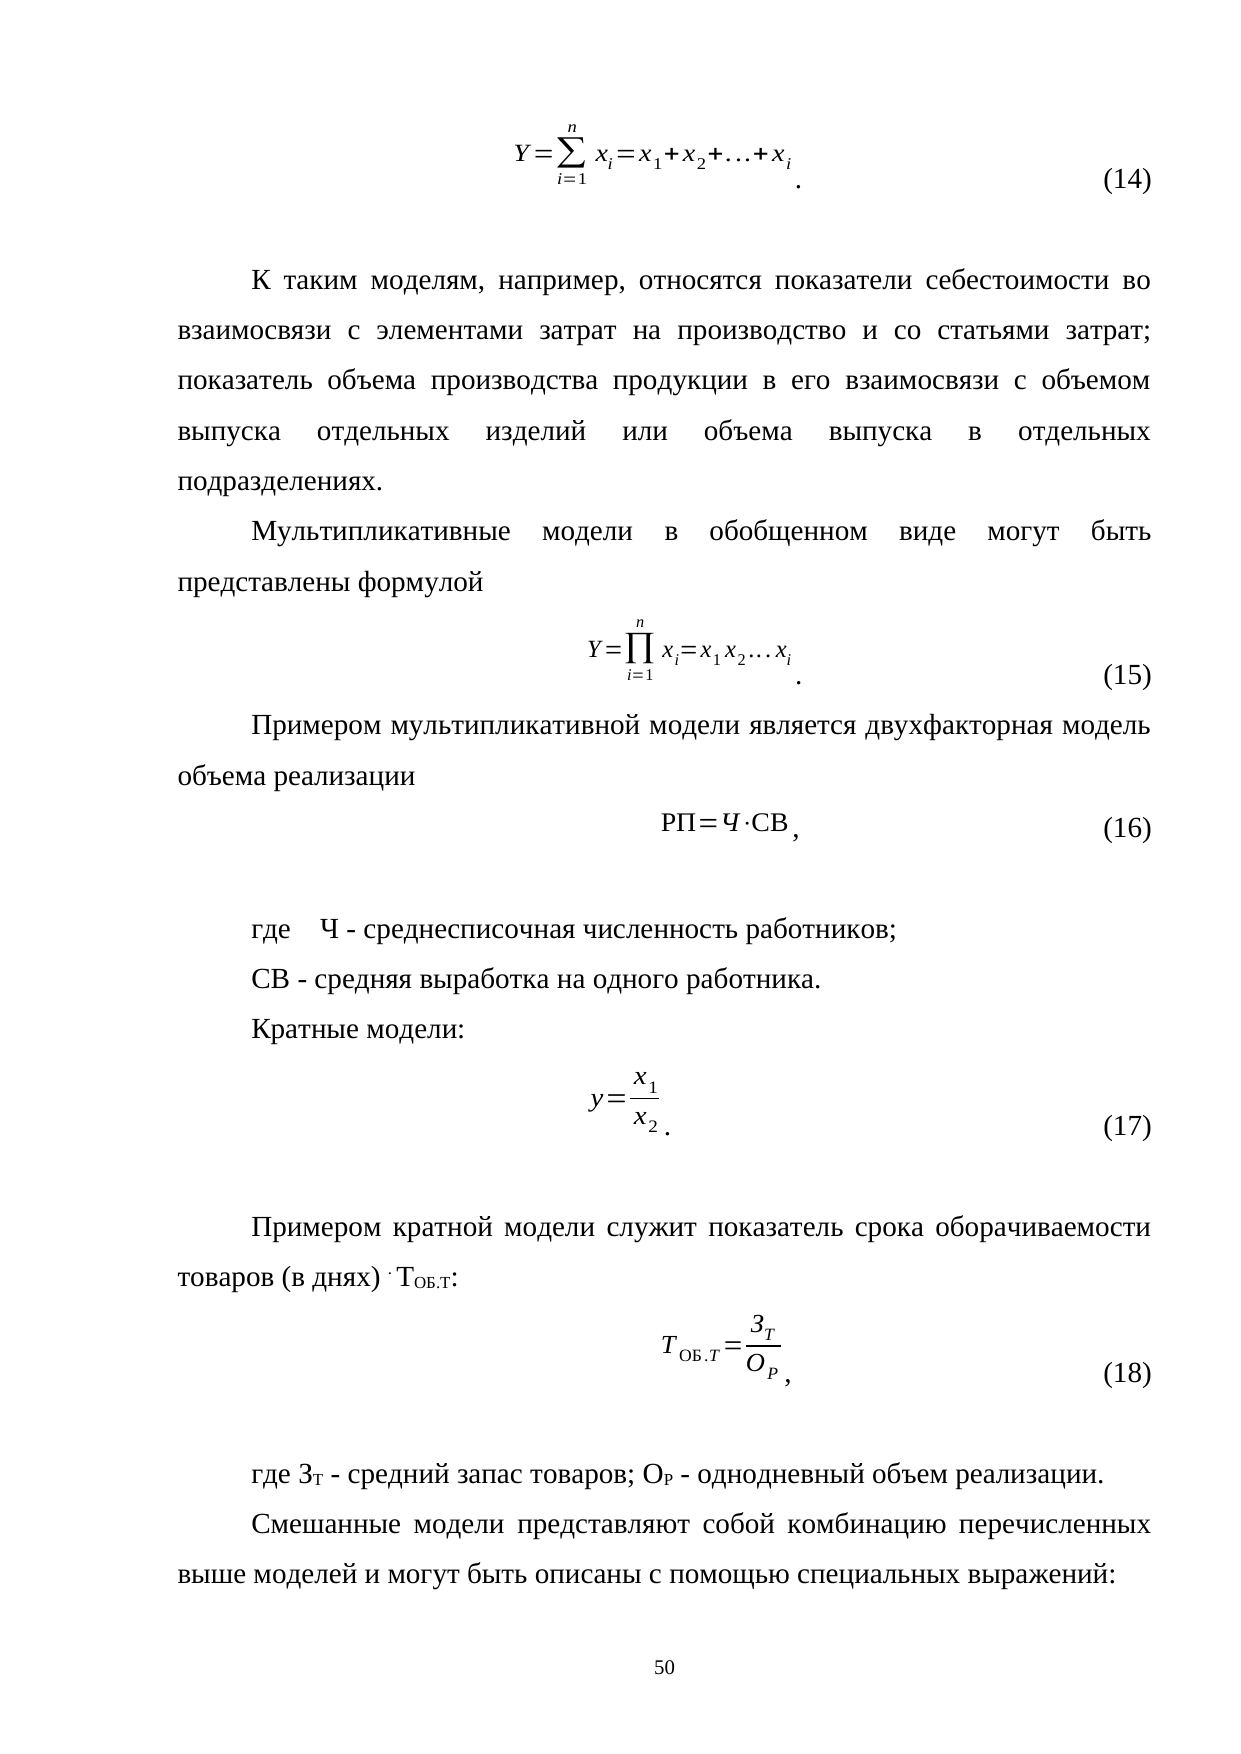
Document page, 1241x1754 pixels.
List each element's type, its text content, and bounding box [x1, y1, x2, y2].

text , (16) [177, 808, 1152, 844]
text . (14) [177, 118, 1152, 195]
text Смешанные модели представляют собой комбинацию перечисленных выше моделей и могут быть описаны с помощью специальных выражений: [177, 1506, 1152, 1590]
text Мультипликативные модели в обобщенном виде могут быть представлены формулой [177, 513, 1152, 597]
text . (17) [177, 1062, 1152, 1142]
text К таким моделям, например, относятся показатели себестоимости во взаимосвязи с элементами затрат на производство и со статьями затрат; показатель объема производства продукции в его взаимосвязи с объемом выпуска отдельных изделий или объема выпуска в отдельных подразделениях. [177, 262, 1152, 497]
text Примером кратной модели служит показатель срока оборачиваемости товаров (в днях) . ТОБ.Т: [177, 1209, 1152, 1292]
text , (18) [177, 1309, 1152, 1389]
text где Ч - среднесписочная численность работников; [177, 911, 1152, 944]
text где ЗТ - средний запас товаров; ОР - однодневный объем реализации. [177, 1456, 1152, 1489]
text Примером мультипликативной модели является двухфакторная модель объема реализации [177, 707, 1152, 791]
text . (15) [177, 614, 1152, 691]
text Кратные модели: [177, 1012, 1152, 1045]
text CB - средняя выработка на одного работника. [177, 961, 1152, 995]
